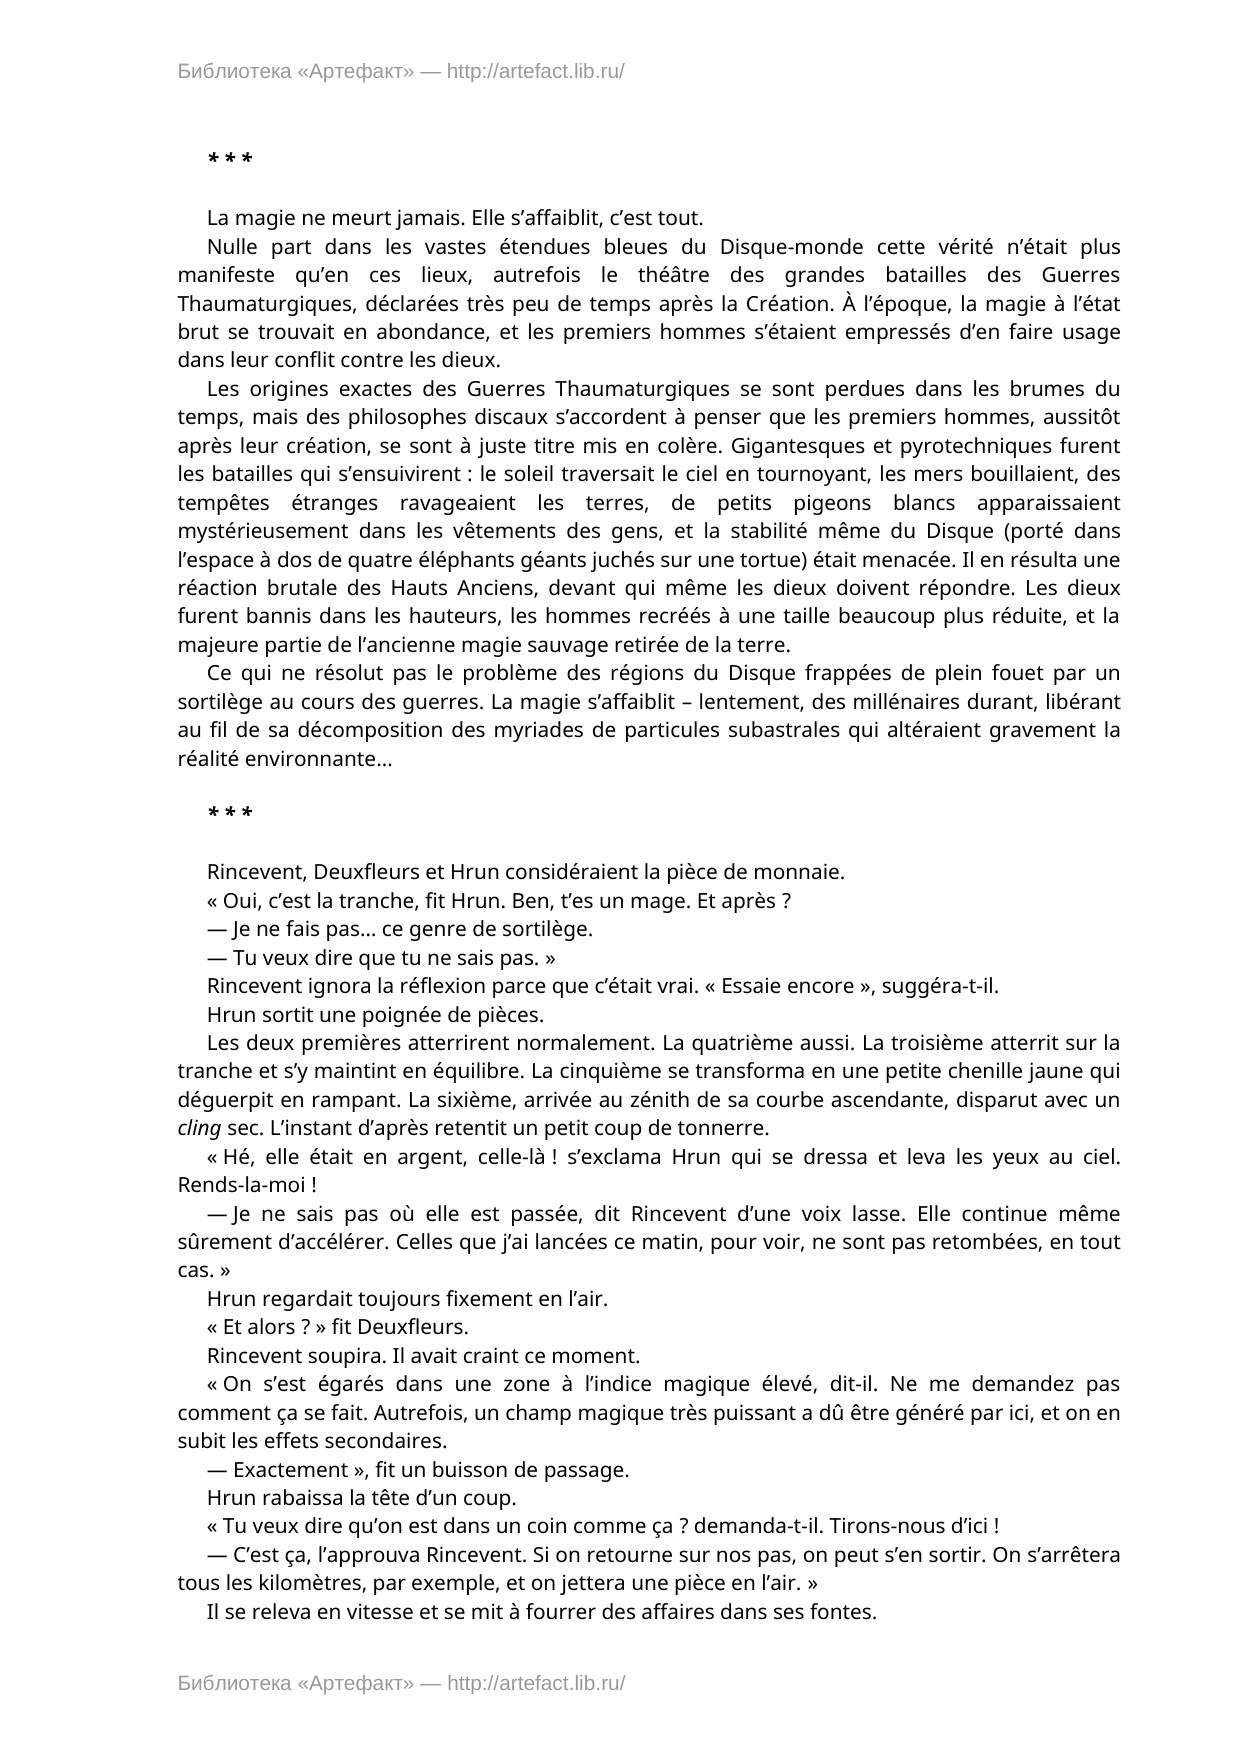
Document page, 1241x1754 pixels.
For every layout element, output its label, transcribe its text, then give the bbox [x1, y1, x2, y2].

text Nulle part dans les vastes étendues bleues du Disque-monde cette vérité n’était plus manifeste qu’en ces lieux, autrefois le théâtre des grandes batailles des Guerres Thaumaturgiques, déclarées très peu de temps après la Création. À l’époque, la magie à l’état brut se trouvait en abondance, et les premiers hommes s’étaient empressés d’en faire usage dans leur conflit contre les dieux. [177, 232, 1122, 374]
text — Exactement », fit un buisson de passage. [177, 1455, 1122, 1483]
text Hrun sortit une poignée de pièces. [177, 1000, 1122, 1028]
text « Hé, elle était en argent, celle-là ! s’exclama Hrun qui se dressa et leva les yeux au ciel. Rends-la-moi ! [177, 1142, 1122, 1199]
text La magie ne meurt jamais. Elle s’affaiblit, c’est tout. [177, 203, 1122, 232]
text « Tu veux dire qu’on est dans un coin comme ça ? demanda-t-il. Tirons-nous d’ici ! [177, 1512, 1122, 1540]
text — Je ne sais pas où elle est passée, dit Rincevent d’une voix lasse. Elle continue même sûrement d’accélérer. Celles que j’ai lancées ce matin, pour voir, ne sont pas retombées, en tout cas. » [177, 1199, 1122, 1284]
text « Oui, c’est la tranche, fit Hrun. Ben, t’es un mage. Et après ? [177, 886, 1122, 914]
text Rincevent, Deuxfleurs et Hrun considéraient la pièce de monnaie. [177, 857, 1122, 886]
subtitle * * * [177, 147, 1122, 175]
text Rincevent soupira. Il avait craint ce moment. [177, 1341, 1122, 1369]
text — Je ne fais pas… ce genre de sortilège. [177, 914, 1122, 943]
text Ce qui ne résolut pas le problème des régions du Disque frappées de plein fouet par un sortilège au cours des guerres. La magie s’affaiblit – lentement, des millénaires durant, libérant au fil de sa décomposition des myriades de particules subastrales qui altéraient gravement la réalité environnante… [177, 658, 1122, 772]
text — Tu veux dire que tu ne sais pas. » [177, 943, 1122, 971]
text « On s’est égarés dans une zone à l’indice magique élevé, dit-il. Ne me demandez pas comment ça se fait. Autrefois, un champ magique très puissant a dû être généré par ici, et on en subit les effets secondaires. [177, 1369, 1122, 1455]
text Les deux premières atterrirent normalement. La quatrième aussi. La troisième atterrit sur la tranche et s’y maintint en équilibre. La cinquième se transforma en une petite chenille jaune qui déguerpit en rampant. La sixième, arrivée au zénith de sa courbe ascendante, disparut avec un cling sec. L’instant d’après retentit un petit coup de tonnerre. [177, 1028, 1122, 1142]
text — C’est ça, l’approuva Rincevent. Si on retourne sur nos pas, on peut s’en sortir. On s’arrêtera tous les kilomètres, par exemple, et on jettera une pièce en l’air. » [177, 1540, 1122, 1597]
subtitle * * * [177, 801, 1122, 829]
text Les origines exactes des Guerres Thaumaturgiques se sont perdues dans les brumes du temps, mais des philosophes discaux s’accordent à penser que les premiers hommes, aussitôt après leur création, se sont à juste titre mis en colère. Gigantesques et pyrotechniques furent les batailles qui s’ensuivirent : le soleil traversait le ciel en tournoyant, les mers bouillaient, des tempêtes étranges ravageaient les terres, de petits pigeons blancs apparaissaient mystérieusement dans les vêtements des gens, et la stabilité même du Disque (porté dans l’espace à dos de quatre éléphants géants juchés sur une tortue) était menacée. Il en résulta une réaction brutale des Hauts Anciens, devant qui même les dieux doivent répondre. Les dieux furent bannis dans les hauteurs, les hommes recréés à une taille beaucoup plus réduite, et la majeure partie de l’ancienne magie sauvage retirée de la terre. [177, 374, 1122, 658]
text Hrun regardait toujours fixement en l’air. [177, 1284, 1122, 1312]
text Hrun rabaissa la tête d’un coup. [177, 1483, 1122, 1512]
text Il se releva en vitesse et se mit à fourrer des affaires dans ses fontes. [177, 1597, 1122, 1625]
text « Et alors ? » fit Deuxfleurs. [177, 1312, 1122, 1341]
text Rincevent ignora la réflexion parce que c’était vrai. « Essaie encore », suggéra-t-il. [177, 971, 1122, 1000]
